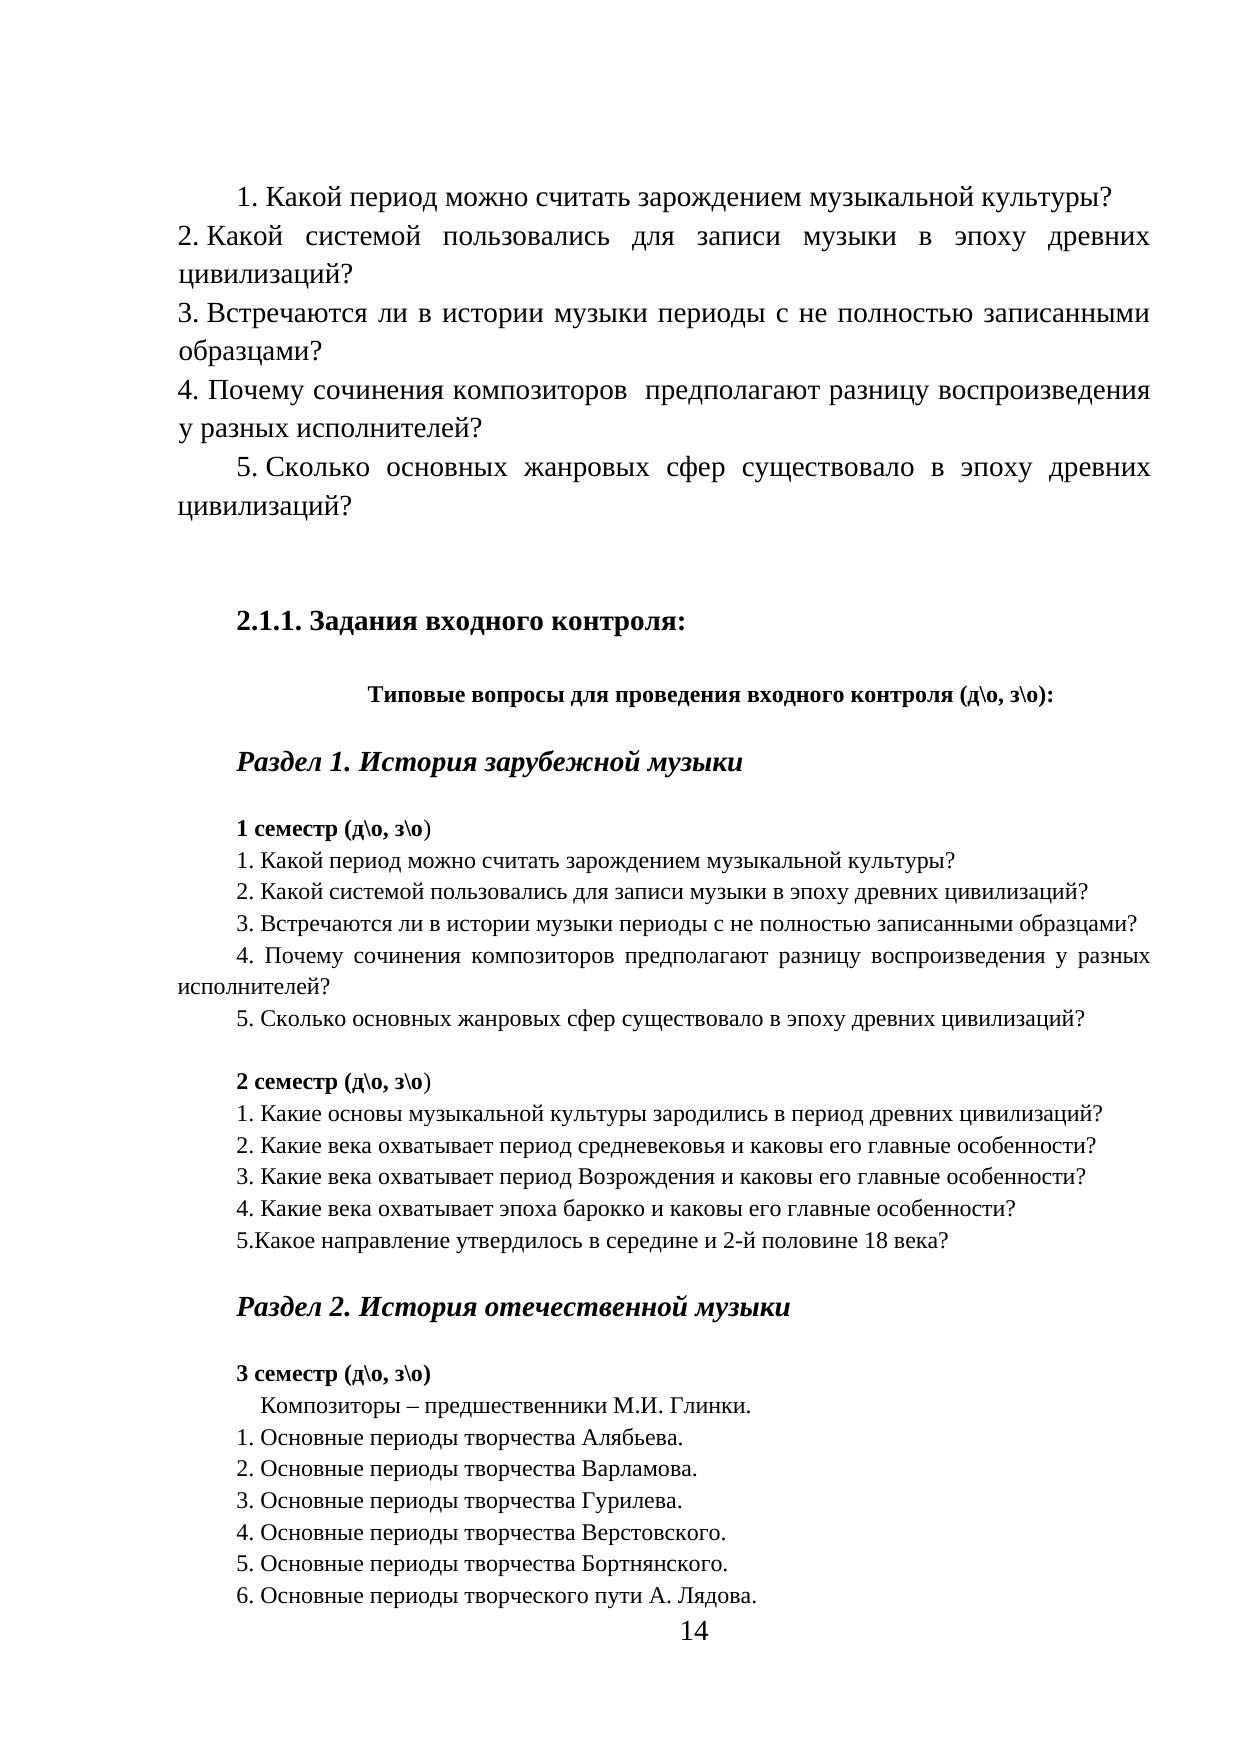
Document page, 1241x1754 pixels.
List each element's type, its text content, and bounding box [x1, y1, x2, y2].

text 6. Основные периоды творческого пути А. Лядова. [177, 1581, 1152, 1608]
text 2. Какой системой пользовались для записи музыки в эпоху древних цивилизаций? [177, 877, 1152, 905]
text 3. Встречаются ли в истории музыки периоды с не полностью записанными образцами? [177, 909, 1152, 937]
text Типовые вопросы для проведения входного контроля (д\о, з\о): [177, 680, 1152, 708]
text 4. Почему сочинения композиторов предполагают разницу воспроизведения у разных исполнителей? [177, 372, 1151, 444]
text 5. Сколько основных жанровых сфер существовало в эпоху древних цивилизаций? [177, 1004, 1152, 1032]
text 4. Какие века охватывает эпоха барокко и каковы его главные особенности? [177, 1194, 1152, 1222]
text 5. Основные периоды творчества Бортнянского. [177, 1549, 1152, 1577]
text 2.1.1. Задания входного контроля: [177, 603, 1152, 637]
text 2. Какие века охватывает период средневековья и каковы его главные особенности? [177, 1131, 1152, 1158]
text 1. Какой период можно считать зарождением музыкальной культуры? [177, 179, 1151, 213]
text Раздел 2. История отечественной музыки [177, 1289, 1152, 1322]
text 2 семестр (д\о, з\о) [177, 1067, 1152, 1095]
text Раздел 1. История зарубежной музыки [177, 744, 1152, 777]
text 4. Основные периоды творчества Верстовского. [177, 1517, 1152, 1545]
text 1. Основные периоды творчества Алябьева. [177, 1422, 1152, 1450]
text 3. Встречаются ли в истории музыки периоды с не полностью записанными образцами? [177, 295, 1151, 367]
text 2. Основные периоды творчества Варламова. [177, 1454, 1152, 1482]
text Композиторы – предшественники М.И. Глинки. [177, 1391, 1152, 1418]
text 3. Основные периоды творчества Гурилева. [177, 1486, 1152, 1513]
text 1 семестр (д\о, з\о) [177, 814, 1152, 842]
text 1. Какой период можно считать зарождением музыкальной культуры? [177, 846, 1152, 873]
text 3. Какие века охватывает период Возрождения и каковы его главные особенности? [177, 1162, 1152, 1190]
text 2. Какой системой пользовались для записи музыки в эпоху древних цивилизаций? [177, 218, 1151, 290]
text 5. Сколько основных жанровых сфер существовало в эпоху древних цивилизаций? [177, 449, 1152, 521]
text 5.Какое направление утвердилось в середине и 2-й половине 18 века? [177, 1226, 1152, 1253]
text 3 семестр (д\о, з\о) [177, 1359, 1152, 1387]
text 1. Какие основы музыкальной культуры зародились в период древних цивилизаций? [177, 1099, 1152, 1127]
text 4. Почему сочинения композиторов предполагают разницу воспроизведения у разных исполнителей? [177, 941, 1152, 1000]
